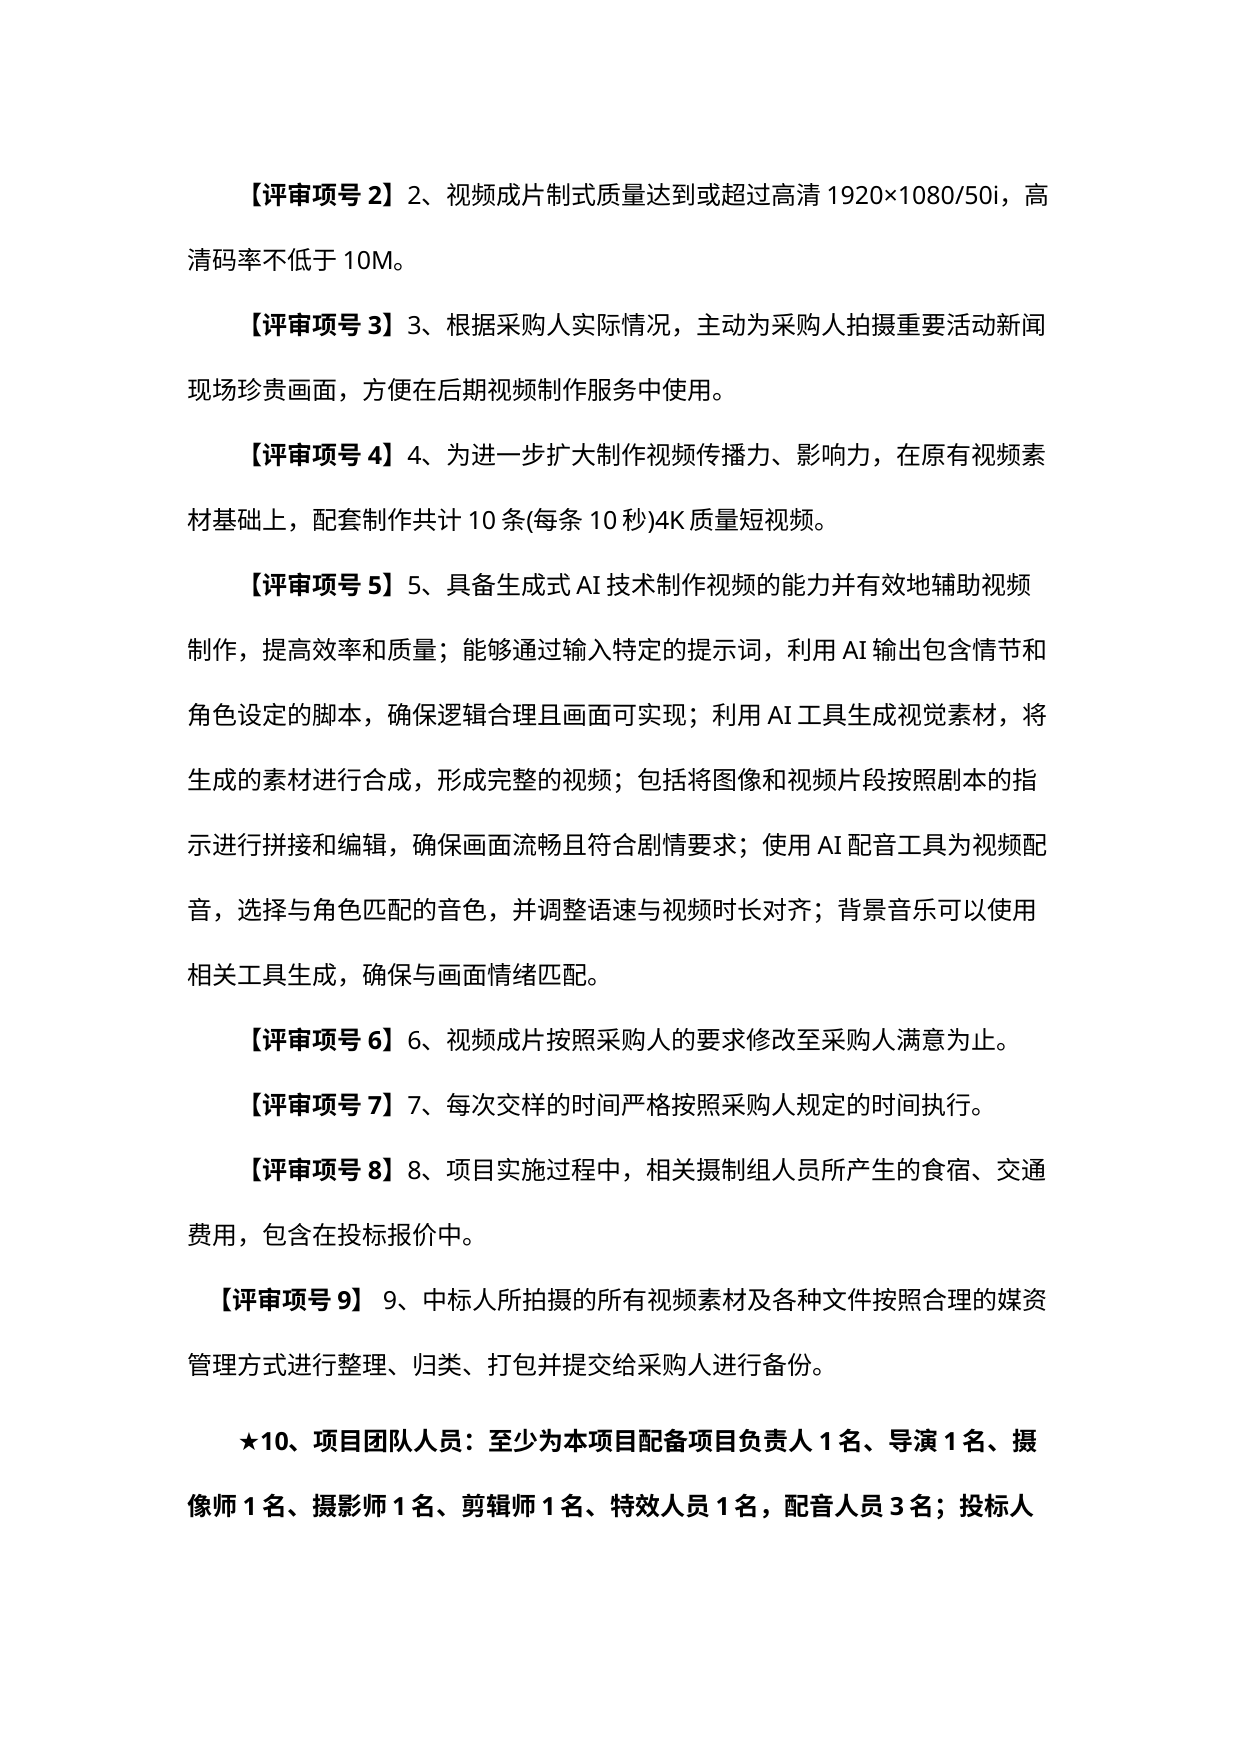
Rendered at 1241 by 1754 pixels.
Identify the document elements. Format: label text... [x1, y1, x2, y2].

text 【评审项号2】2、视频成片制式质量达到或超过高清1920×1080/50i，高清码率不低于10M。 [187, 162, 1053, 292]
text 【评审项号7】7、每次交样的时间严格按照采购人规定的时间执行。 [187, 1072, 1053, 1137]
text 【评审项号4】4、为进一步扩大制作视频传播力、影响力，在原有视频素材基础上，配套制作共计10条(每条10秒)4K质量短视频。 [187, 422, 1053, 552]
text 【评审项号6】6、视频成片按照采购人的要求修改至采购人满意为止。 [187, 1007, 1053, 1072]
text 【评审项号5】5、具备生成式AI技术制作视频的能力并有效地辅助视频制作，提高效率和质量；能够通过输入特定的提示词，利用AI输出包含情节和角色设定的脚本，确保逻辑合理且画面可实现；利用AI工具生成视觉素材，将生成的素材进行合成，形成完整的视频；包括将图像和视频片段按照剧本的指示进行拼接和编辑，确保画面流畅且符合剧情要求；使用AI配音工具为视频配音，选择与角色匹配的音色，并调整语速与视频时长对齐；背景音乐可以使用相关工具生成，确保与画面情绪匹配。 [187, 552, 1053, 1007]
text 【评审项号8】8、项目实施过程中，相关摄制组人员所产生的食宿、交通费用，包含在投标报价中。 【评审项号9】 9、中标人所拍摄的所有视频素材及各种文件按照合理的媒资管理方式进行整理、归类、打包并提交给采购人进行备份。 [187, 1137, 1053, 1397]
text 【评审项号3】3、根据采购人实际情况，主动为采购人拍摄重要活动新闻现场珍贵画面，方便在后期视频制作服务中使用。 [187, 292, 1053, 422]
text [187, 1408, 1053, 1538]
